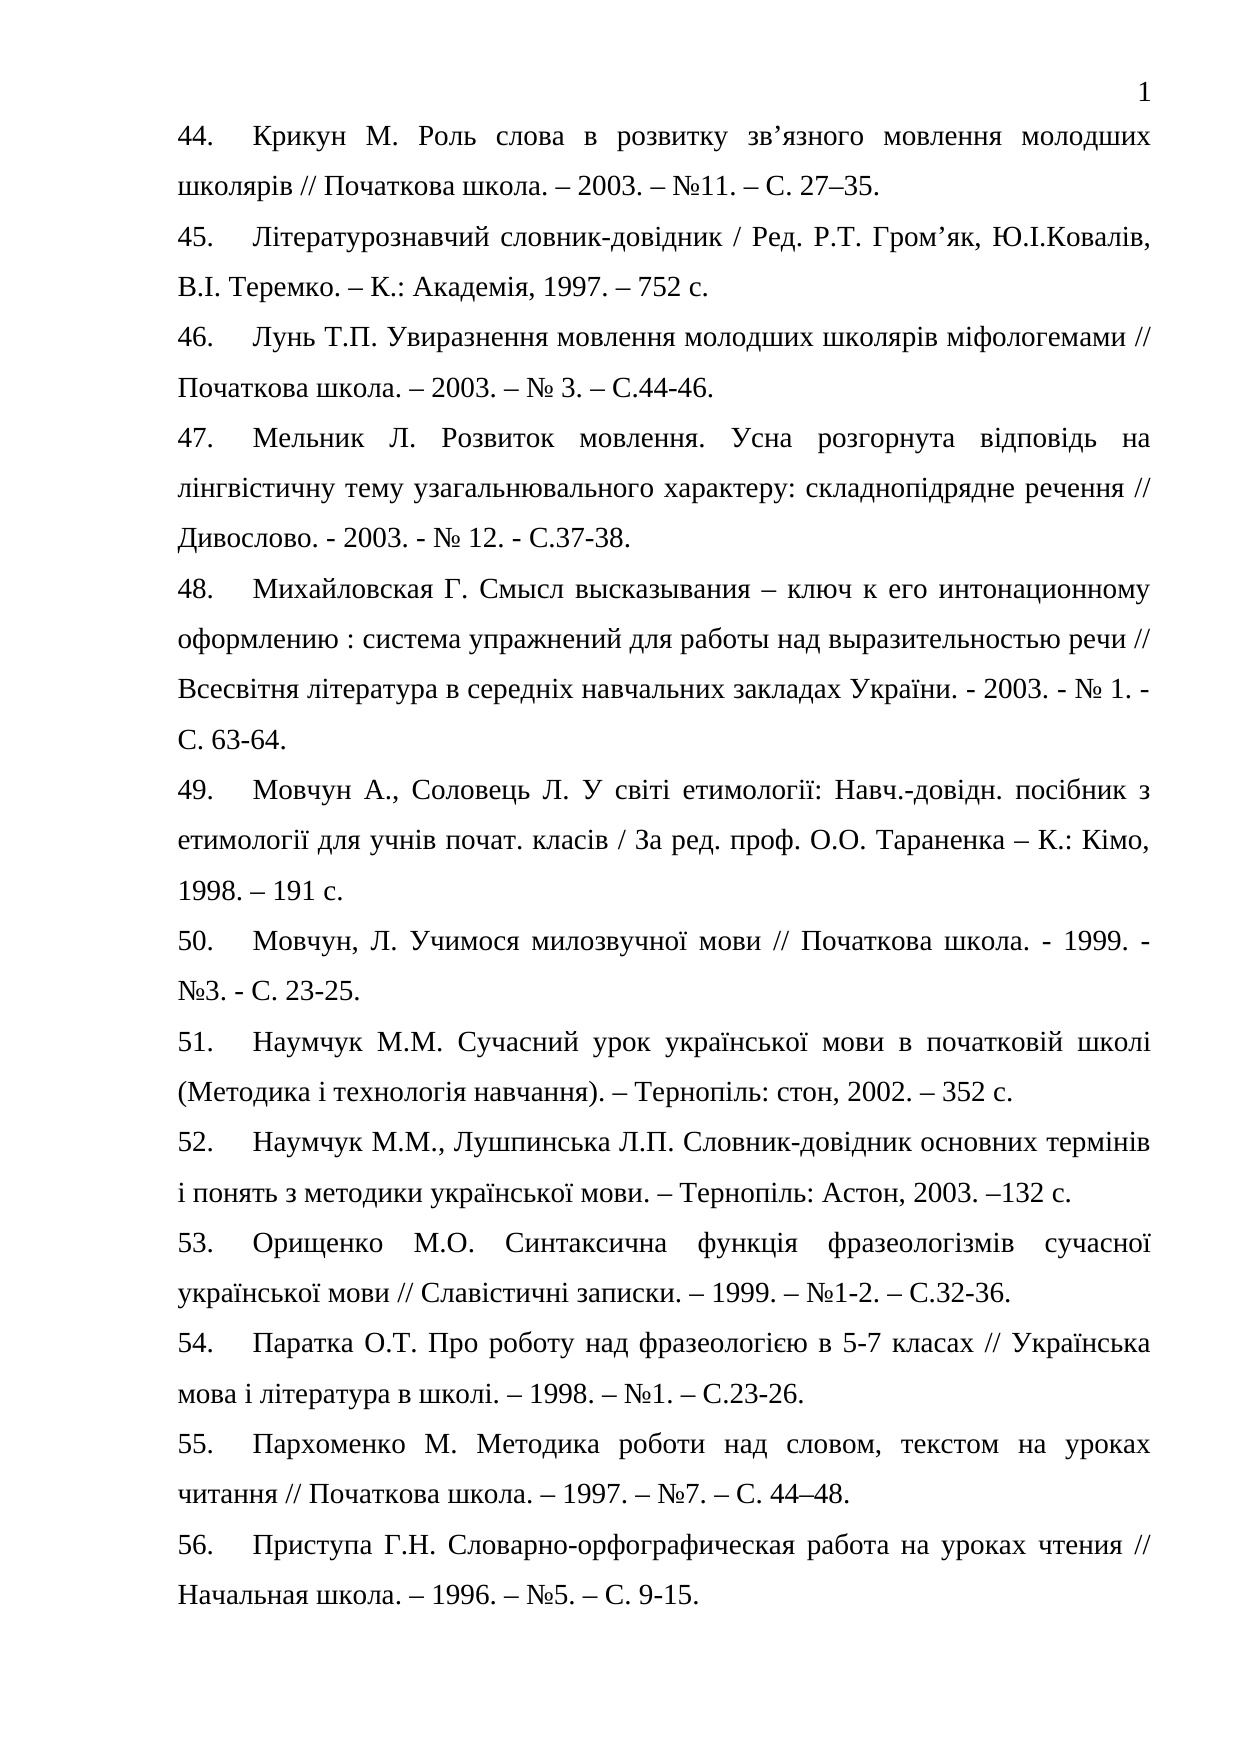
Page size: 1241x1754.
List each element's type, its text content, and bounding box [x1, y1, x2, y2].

list Наумчук М.М. Сучасний урок української мови в початковій школі (Методика і технологія навчання). – Тернопіль: стон, 2002. – 352 с. [177, 1024, 1152, 1108]
list Мовчун, Л. Учимося милозвучної мови // Початкова школа. - 1999. - №3. - С. 23-25. [177, 923, 1152, 1007]
list Наумчук М.М., Лушпинська Л.П. Словник-довідник основних термінів і понять з методики української мови. – Тернопіль: Астон, 2003. –132 с. [177, 1124, 1152, 1208]
list Приступа Г.Н. Словарно-орфографическая работа на уроках чтения // Начальная школа. – 1996. – №5. – С. 9-15. [177, 1527, 1152, 1611]
list Михайловская Г. Смысл высказывания – ключ к его интонационному оформлению : система упражнений для работы над выразительностью речи // Всесвітня література в середніх навчальних закладах України. - 2003. - № 1. - С. 63-64. [177, 571, 1152, 755]
list Літературознавчий словник-довідник / Ред. Р.Т. Гром’як, Ю.І.Ковалів, В.І. Теремко. – К.: Академія, 1997. – 752 с. [177, 219, 1152, 303]
list Паратка О.Т. Про роботу над фразеологією в 5-7 класах // Українська мова і література в школі. – 1998. – №1. – С.23-26. [177, 1326, 1152, 1409]
list Мовчун А., Соловець Л. У світі етимології: Навч.-довідн. посібник з етимології для учнів почат. класів / За ред. проф. О.О. Тараненка – К.: Кімо, 1998. – 191 с. [177, 772, 1152, 906]
list Мельник Л. Розвиток мовлення. Усна розгорнута відповідь на лінгвістичну тему узагальнювального характеру: складнопідрядне речення // Дивослово. - 2003. - № 12. - С.37-38. [177, 420, 1152, 554]
list Крикун М. Роль слова в розвитку зв’язного мовлення молодших школярів // Початкова школа. – 2003. – №11. – С. 27–35. [177, 118, 1152, 202]
list Орищенко М.О. Синтаксична функція фразеологізмів сучасної української мови // Славістичні записки. – 1999. – №1-2. – С.32-36. [177, 1225, 1152, 1309]
list Лунь Т.П. Увиразнення мовлення молодших школярів міфологемами // Початкова школа. – 2003. – № 3. – С.44-46. [177, 319, 1152, 403]
list Пархоменко М. Методика роботи над словом, текстом на уроках читання // Початкова школа. – 1997. – №7. – С. 44–48. [177, 1426, 1152, 1510]
